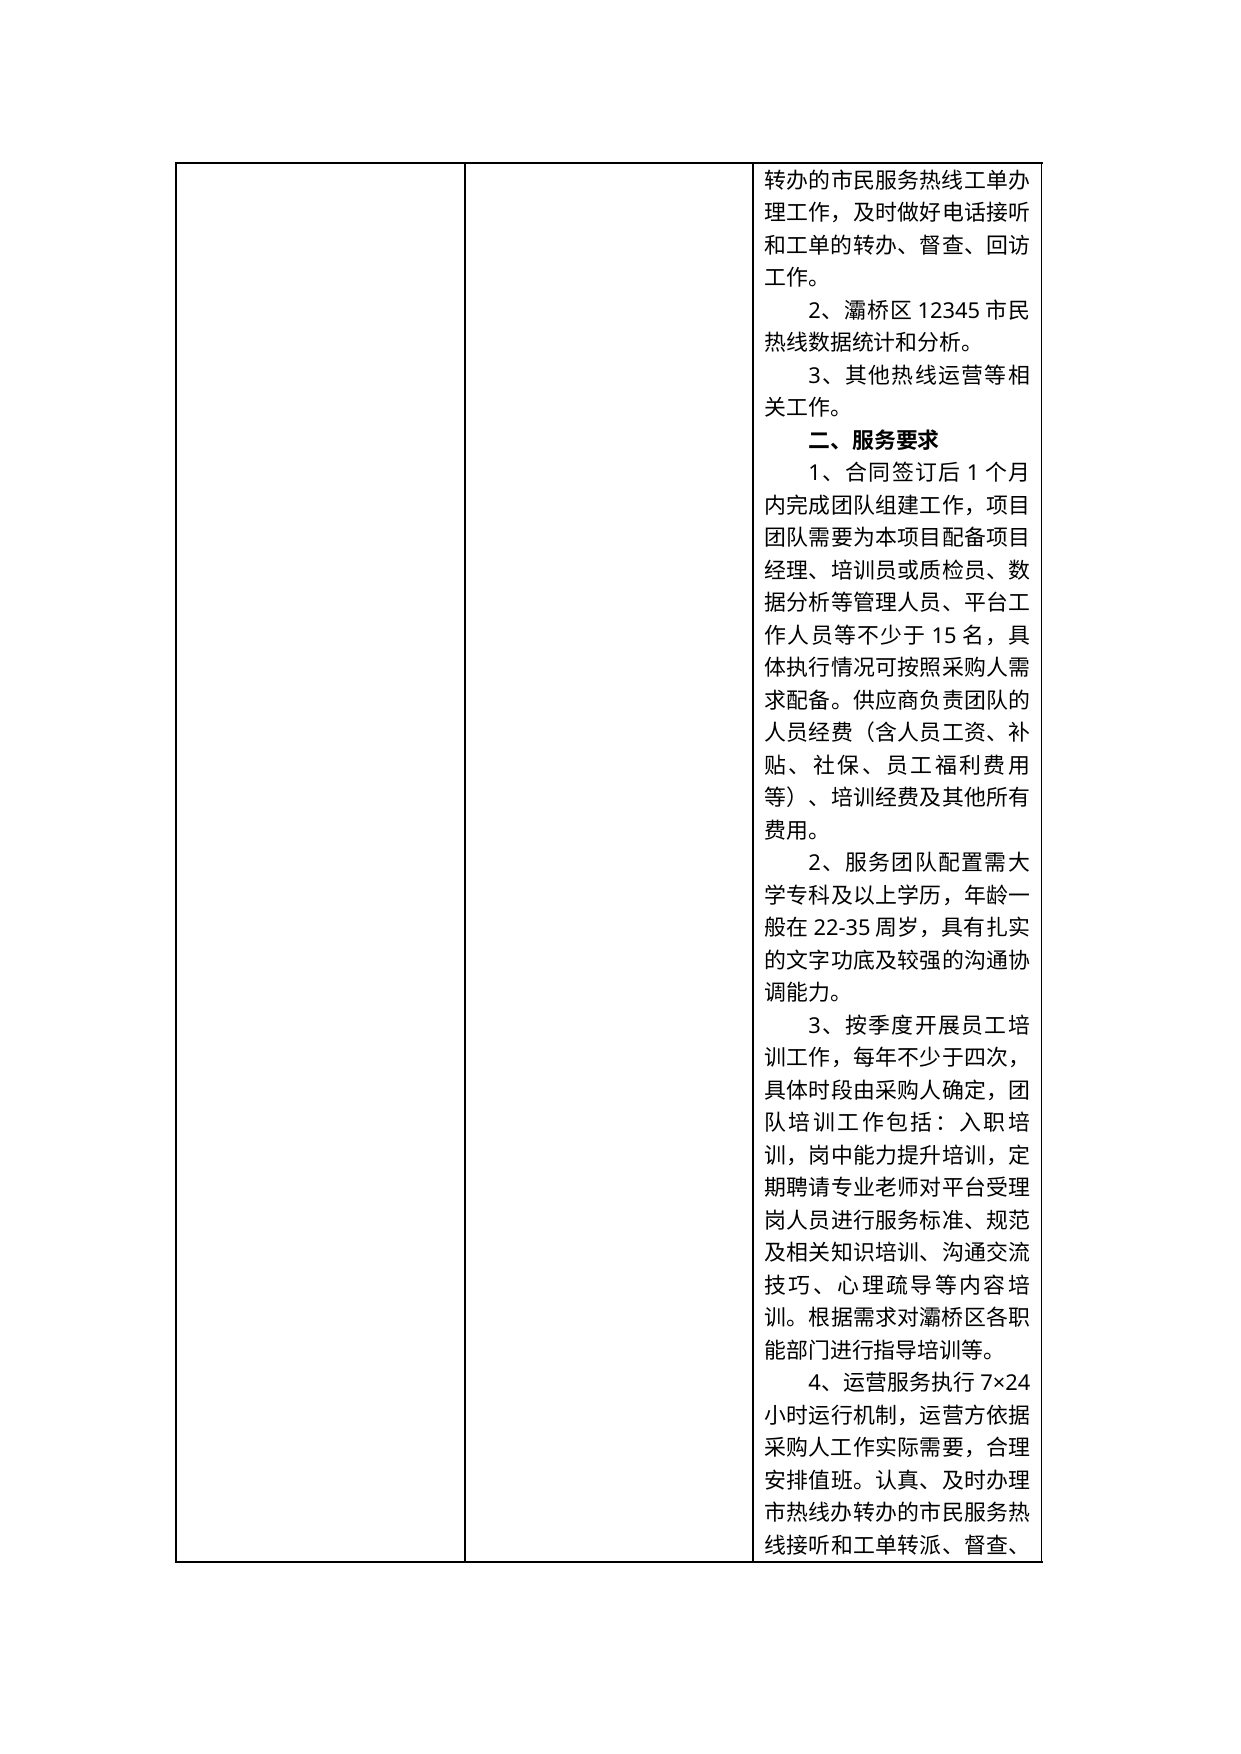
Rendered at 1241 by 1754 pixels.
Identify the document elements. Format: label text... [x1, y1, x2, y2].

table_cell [754, 164, 1041, 1561]
table_cell [466, 164, 752, 1561]
table_cell 1 [177, 164, 464, 1561]
